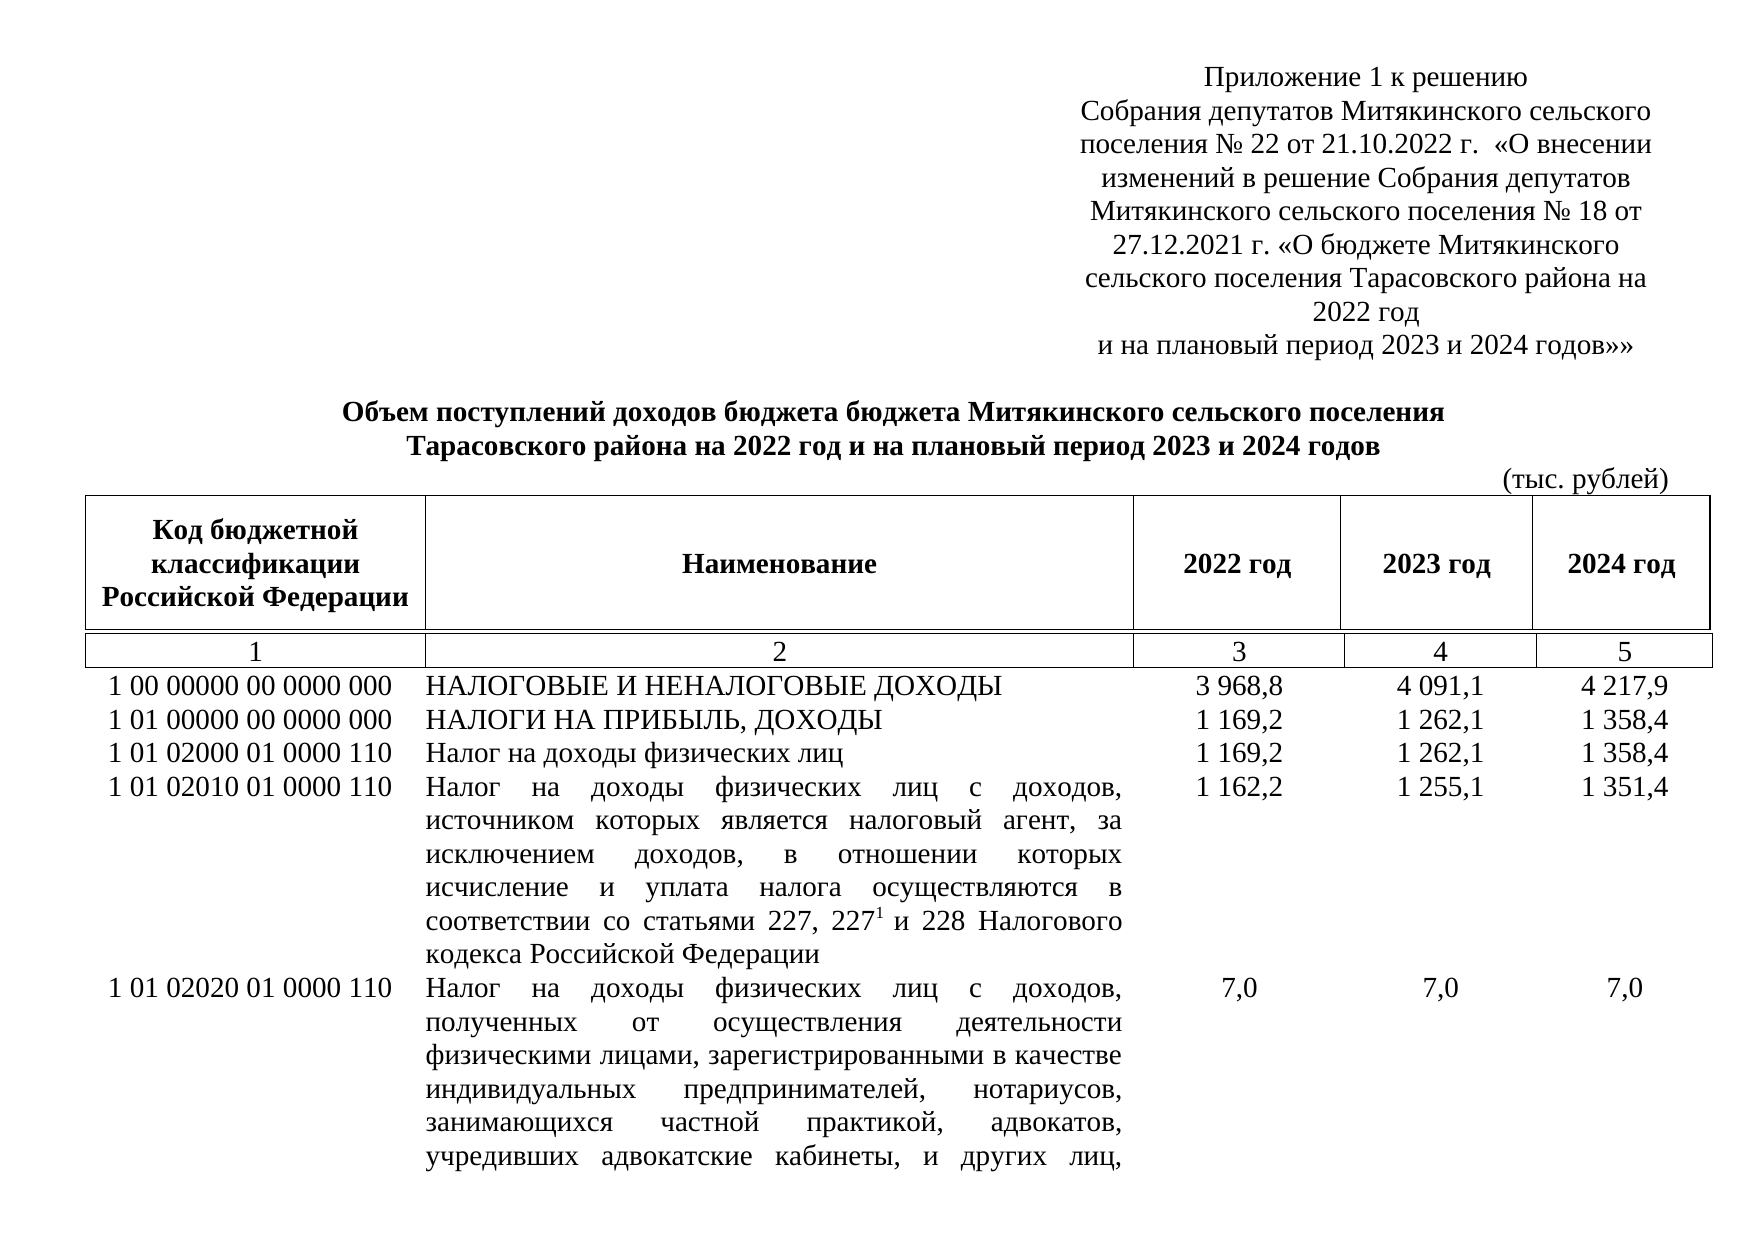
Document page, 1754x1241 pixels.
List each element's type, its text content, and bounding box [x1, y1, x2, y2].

table_cell 4 217,9 [1536, 668, 1713, 702]
table_header 1 [86, 634, 425, 667]
table_cell Налог на доходы физических лиц [414, 735, 1134, 769]
table_cell 3 968,8 [1134, 668, 1344, 702]
table_cell 4 091,1 [1344, 668, 1536, 702]
table_cell 1 169,2 [1134, 702, 1344, 735]
table_cell 1 01 02000 01 0000 110 [86, 735, 414, 769]
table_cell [414, 970, 1134, 1171]
table_cell 1 00 00000 00 0000 000 [86, 668, 414, 702]
table_cell 1 162,2 [1134, 769, 1344, 970]
table_cell 7,0 [1344, 970, 1536, 1171]
table_cell 1 262,1 [1344, 702, 1536, 735]
text и на плановый период 2023 и 2024 годов»» [1063, 327, 1668, 361]
table_cell 1 01 02010 01 0000 110 [86, 769, 414, 970]
table_cell 1 255,1 [1344, 769, 1536, 970]
table_header 3 [1134, 634, 1344, 667]
table_cell НАЛОГОВЫЕ И НЕНАЛОГОВЫЕ ДОХОДЫ [414, 668, 1134, 702]
text (тыс. рублей) [118, 462, 1668, 495]
table_cell 1 262,1 [1344, 735, 1536, 769]
table_cell 1 01 02020 01 0000 110 [86, 970, 414, 1171]
table_header 4 [1345, 634, 1536, 667]
text Собрания депутатов Митякинского сельского поселения № 22 от 21.10.2022 г. «О внесении изменений в решение Собрания депутатов Митякинского сельского поселения № 18 от 27.12.2021 г. «О бюджете Митякинского сельского поселения Тарасовского района на 2022 год [1063, 93, 1668, 327]
table_cell 7,0 [1134, 970, 1344, 1171]
table_cell 1 358,4 [1536, 735, 1713, 769]
text Приложение 1 к решению [1063, 59, 1668, 93]
text Объем поступлений доходов бюджета бюджета Митякинского сельского поселения Тарасовского района на 2022 год и на плановый период 2023 и 2024 годов [118, 394, 1668, 462]
table_header 2 [426, 634, 1133, 667]
table_header 5 [1537, 634, 1712, 667]
table_cell НАЛОГИ НА ПРИБЫЛЬ, ДОХОДЫ [414, 702, 1134, 735]
table_cell 1 358,4 [1536, 702, 1713, 735]
table_header 2024 год [1533, 496, 1709, 629]
table_cell 1 351,4 [1536, 769, 1713, 970]
table_cell 7,0 [1536, 970, 1713, 1171]
table_cell 1 01 00000 00 0000 000 [86, 702, 414, 735]
table_header 2023 год [1341, 496, 1532, 629]
table_cell Налог на доходы физических лиц с доходов, источником которых является налоговый агент, за исключением доходов, в отношении которых исчисление и уплата налога осуществляются в соответствии со статьями 227, 2271 и 228 Налогового кодекса Российской Федерации [414, 769, 1134, 970]
table_header 2022 год [1134, 496, 1340, 629]
table_header Код бюджетной классификации Российской Федерации [86, 496, 425, 629]
table_header Наименование [426, 496, 1133, 629]
table_cell 1 169,2 [1134, 735, 1344, 769]
